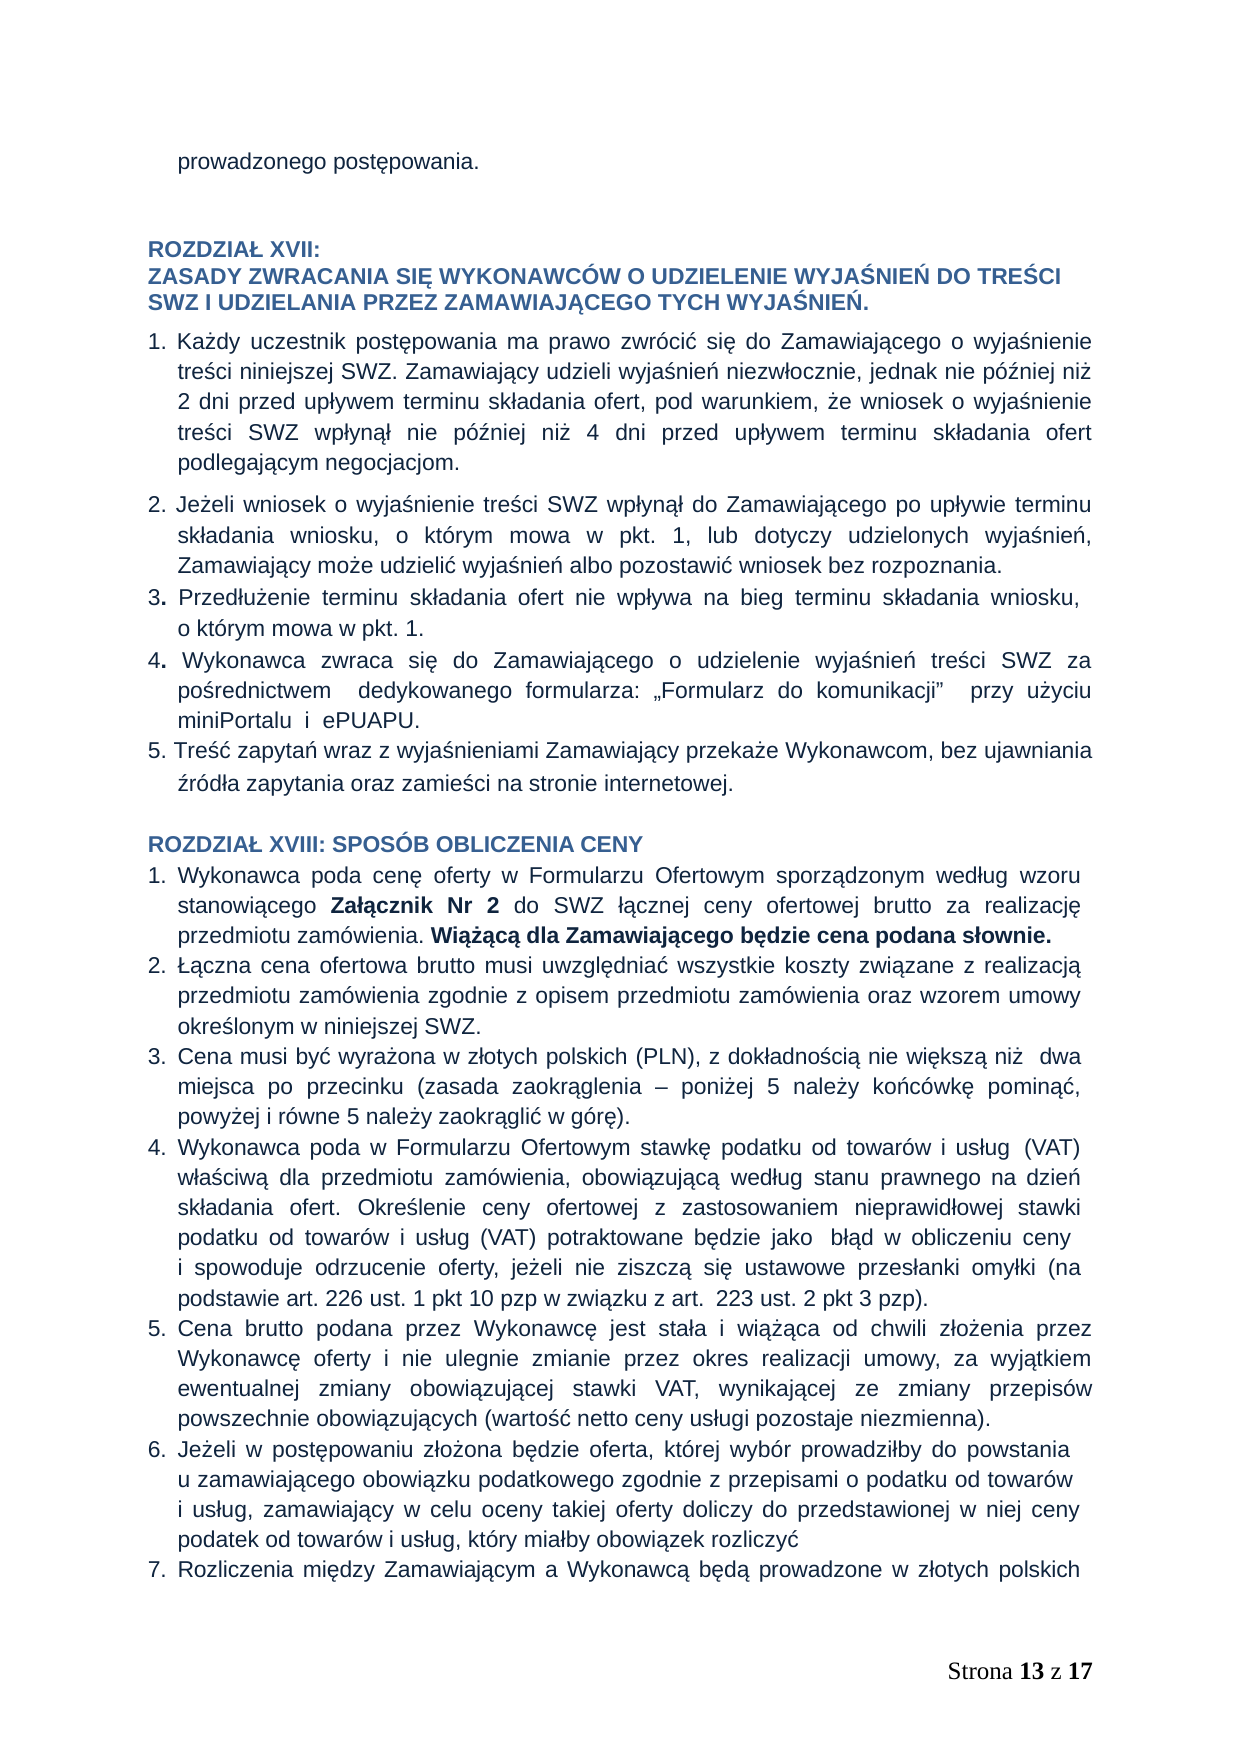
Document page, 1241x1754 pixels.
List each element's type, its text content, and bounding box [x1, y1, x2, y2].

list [133, 148, 1093, 174]
list Jeżeli w postępowaniu złożona będzie oferta, której wybór prowadziłby do powstania u zamawiającego obowiązku podatkowego zgodnie z przepisami o podatku od towarów i usług, zamawiający w celu oceny takiej oferty doliczy do przedstawionej w niej ceny podatek od towarów i usług, który miałby obowiązek rozliczyć [148, 1436, 1081, 1552]
list Cena brutto podana przez Wykonawcę jest stała i wiążąca od chwili złożenia przez Wykonawcę oferty i nie ulegnie zmianie przez okres realizacji umowy, za wyjątkiem ewentualnej zmiany obowiązującej stawki VAT, wynikającej ze zmiany przepisów powszechnie obowiązujących (wartość netto ceny usługi pozostaje niezmienna). [148, 1315, 1093, 1432]
list Wykonawca poda w Formularzu Ofertowym stawkę podatku od towarów i usług (VAT) właściwą dla przedmiotu zamówienia, obowiązującą według stanu prawnego na dzień składania ofert. Określenie ceny ofertowej z zastosowaniem nieprawidłowej stawki podatku od towarów i usług (VAT) potraktowane będzie jako błąd w obliczeniu ceny i spowoduje odrzucenie oferty, jeżeli nie ziszczą się ustawowe przesłanki omyłki (na podstawie art. 226 ust. 1 pkt 10 pzp w związku z art. 223 ust. 2 pkt 3 pzp). [148, 1133, 1081, 1311]
text ROZDZIAŁ XVII: [148, 236, 1093, 263]
text ROZDZIAŁ XVIII: SPOSÓB OBLICZENIA CENY [148, 831, 1076, 858]
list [148, 1556, 1081, 1583]
list Cena musi być wyrażona w złotych polskich (PLN), z dokładnością nie większą niż dwa miejsca po przecinku (zasada zaokrąglenia – poniżej 5 należy końcówkę pominąć, powyżej i równe 5 należy zaokrąglić w górę). [148, 1043, 1081, 1129]
text 4. Wykonawca zwraca się do Zamawiającego o udzielenie wyjaśnień treści SWZ za pośrednictwem dedykowanego formularza: „Formularz do komunikacji” przy użyciu miniPortalu i ePUAPU. [148, 647, 1093, 734]
text 5. Treść zapytań wraz z wyjaśnieniami Zamawiający przekaże Wykonawcom, bez ujawniania źródła zapytania oraz zamieści na stronie internetowej. [148, 737, 1093, 797]
text 1. Każdy uczestnik postępowania ma prawo zwrócić się do Zamawiającego o wyjaśnienie treści niniejszej SWZ. Zamawiający udzieli wyjaśnień niezwłocznie, jednak nie później niż 2 dni przed upływem terminu składania ofert, pod warunkiem, że wniosek o wyjaśnienie treści SWZ wpłynął nie później niż 4 dni przed upływem terminu składania ofert podlegającym negocjacjom. [148, 328, 1093, 475]
list Łączna cena ofertowa brutto musi uwzględniać wszystkie koszty związane z realizacją przedmiotu zamówienia zgodnie z opisem przedmiotu zamówienia oraz wzorem umowy określonym w niniejszej SWZ. [148, 952, 1081, 1039]
text 2. Jeżeli wniosek o wyjaśnienie treści SWZ wpłynął do Zamawiającego po upływie terminu składania wniosku, o którym mowa w pkt. 1, lub dotyczy udzielonych wyjaśnień, Zamawiający może udzielić wyjaśnień albo pozostawić wniosek bez rozpoznania. [148, 491, 1093, 578]
text ZASADY ZWRACANIA SIĘ WYKONAWCÓW O UDZIELENIE WYJAŚNIEŃ DO TREŚCI SWZ I UDZIELANIA PRZEZ ZAMAWIAJĄCEGO TYCH WYJAŚNIEŃ. [148, 263, 1093, 315]
text 3. Przedłużenie terminu składania ofert nie wpływa na bieg terminu składania wniosku, o którym mowa w pkt. 1. [148, 584, 1093, 641]
list Wykonawca poda cenę oferty w Formularzu Ofertowym sporządzonym według wzoru stanowiącego Załącznik Nr 2 do SWZ łącznej ceny ofertowej brutto za realizację przedmiotu zamówienia. Wiążącą dla Zamawiającego będzie cena podana słownie. [148, 862, 1081, 948]
